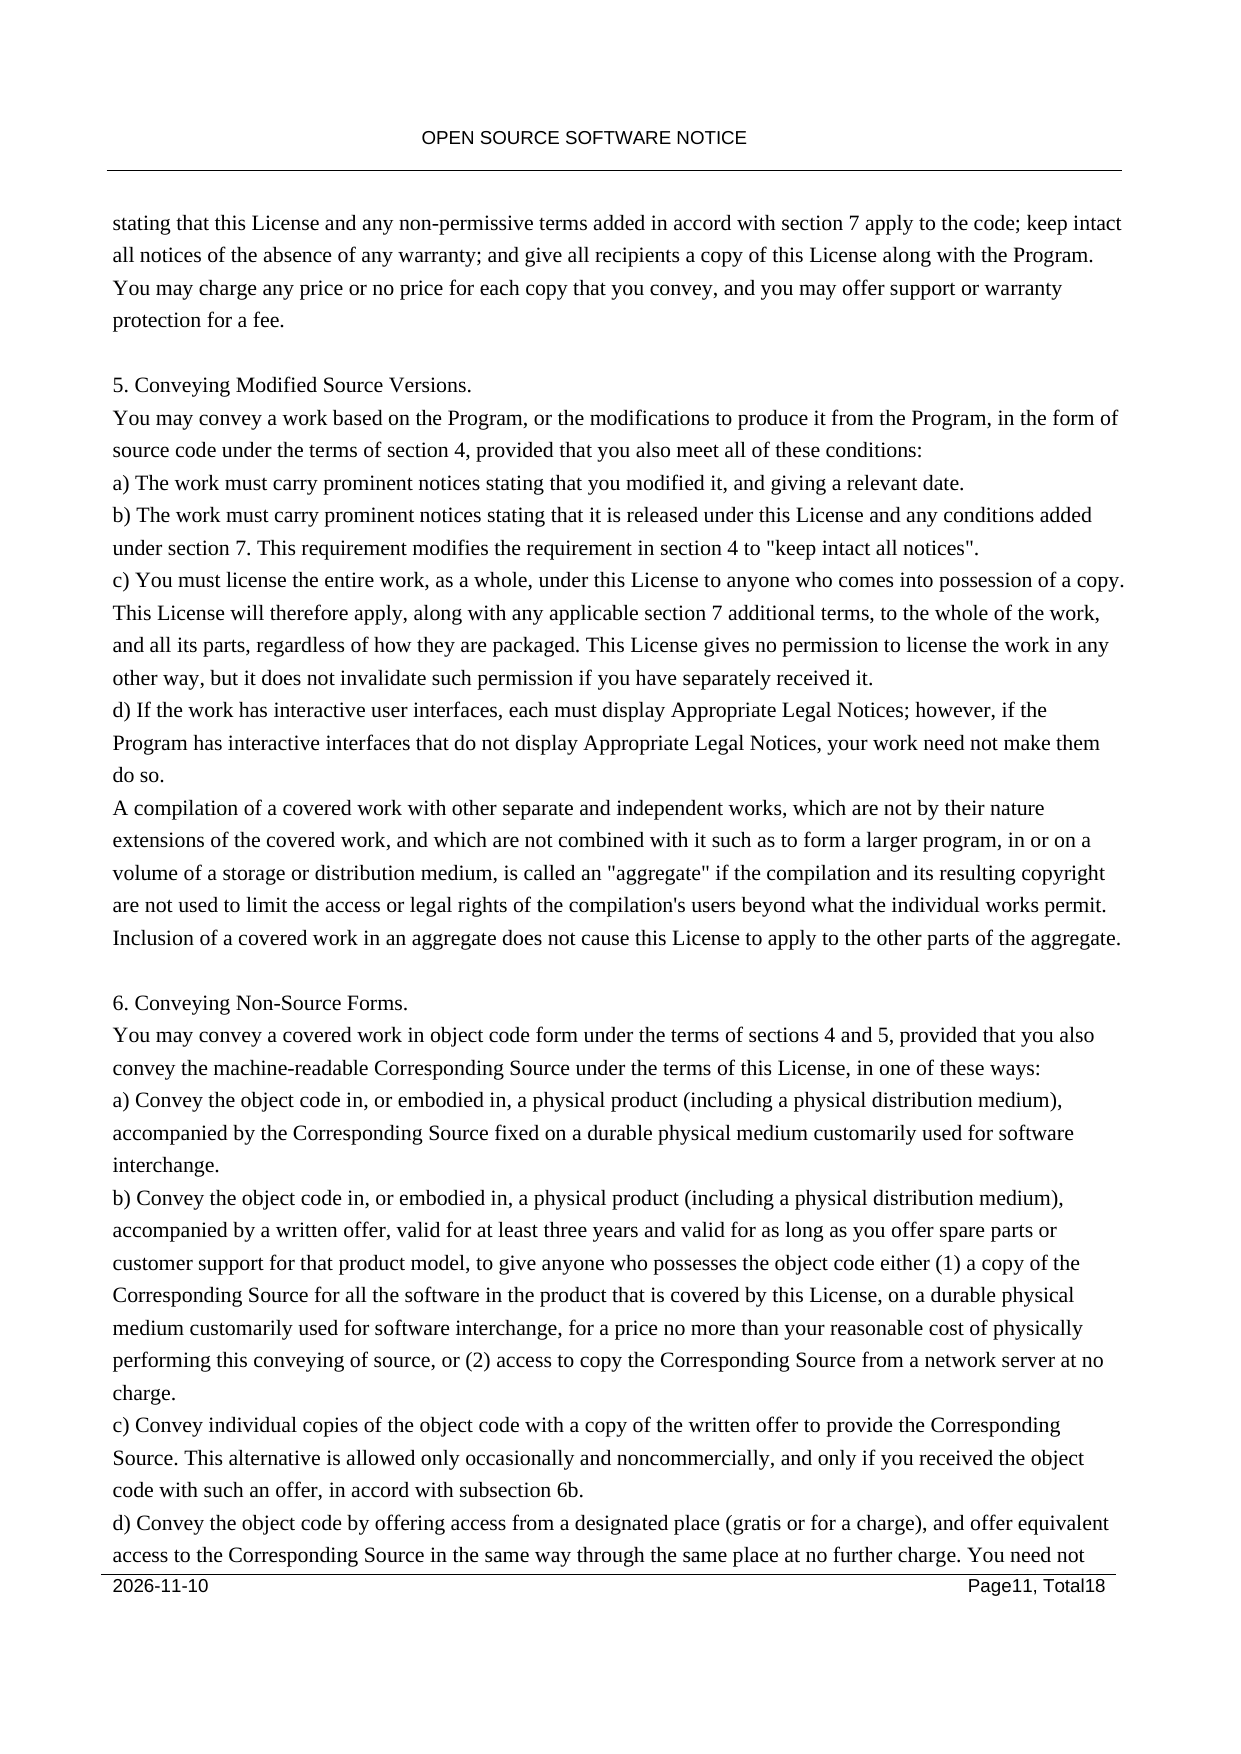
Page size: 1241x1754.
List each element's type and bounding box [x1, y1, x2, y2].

text [112, 206, 1128, 1571]
